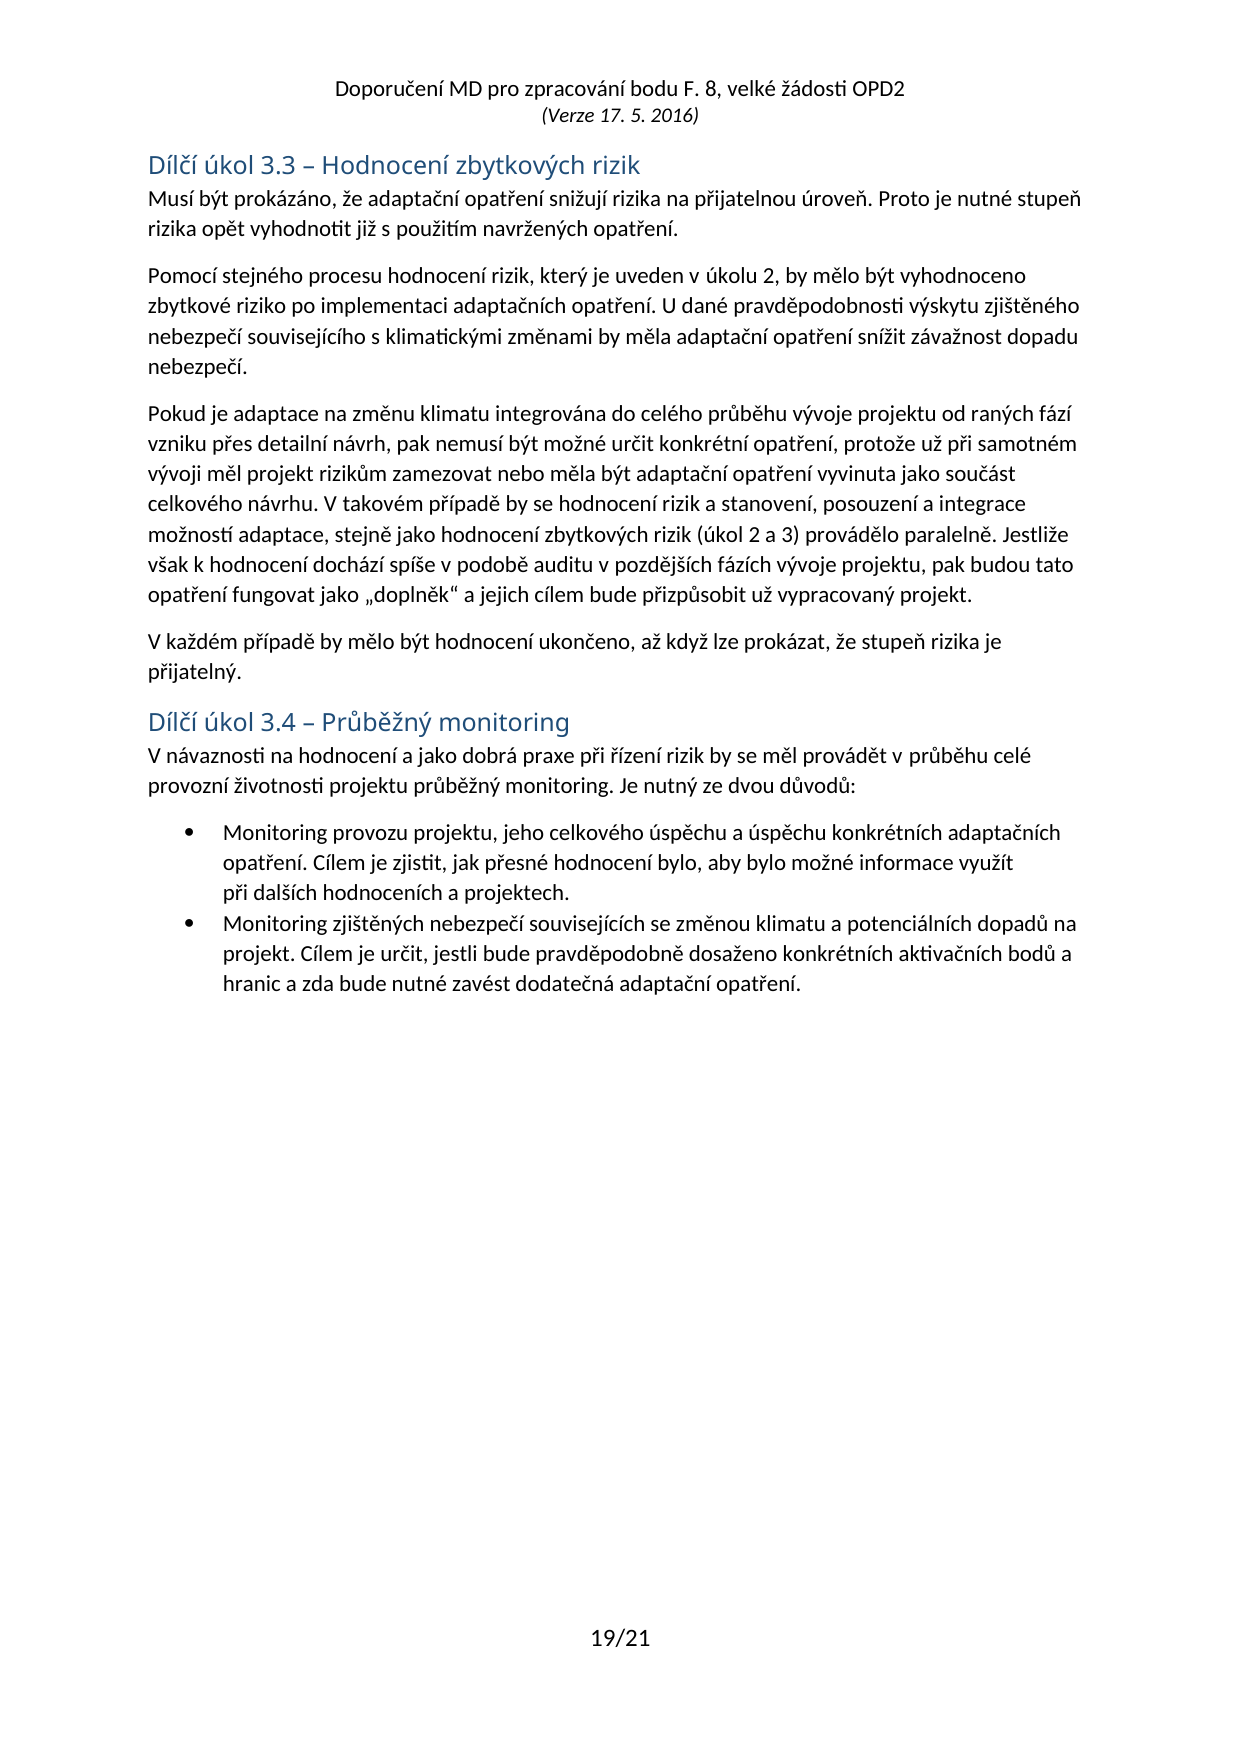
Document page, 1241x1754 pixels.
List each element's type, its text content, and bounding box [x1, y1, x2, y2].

text V každém případě by mělo být hodnocení ukončeno, až když lze prokázat, že stupeň rizika je přijatelný. [148, 627, 1093, 685]
text V návaznosti na hodnocení a jako dobrá praxe při řízení rizik by se měl provádět v průběhu celé provozní životnosti projektu průběžný monitoring. Je nutný ze dvou důvodů: [148, 741, 1093, 799]
subtitle Dílčí úkol 3.3 – Hodnocení zbytkových rizik [148, 148, 1093, 182]
text Musí být prokázáno, že adaptační opatření snižují rizika na přijatelnou úroveň. Proto je nutné stupeň rizika opět vyhodnotit již s použitím navržených opatření. [148, 184, 1093, 243]
list Monitoring zjištěných nebezpečí souvisejících se změnou klimatu a potenciálních dopadů na projekt. Cílem je určit, jestli bude pravděpodobně dosaženo konkrétních aktivačních bodů a hranic a zda bude nutné zavést dodatečná adaptační opatření. [185, 909, 1093, 997]
text Pokud je adaptace na změnu klimatu integrována do celého průběhu vývoje projektu od raných fází vzniku přes detailní návrh, pak nemusí být možné určit konkrétní opatření, protože už při samotném vývoji měl projekt rizikům zamezovat nebo měla být adaptační opatření vyvinuta jako součást celkového návrhu. V takovém případě by se hodnocení rizik a stanovení, posouzení a integrace možností adaptace, stejně jako hodnocení zbytkových rizik (úkol 2 a 3) provádělo paralelně. Jestliže však k hodnocení dochází spíše v podobě auditu v pozdějších fázích vývoje projektu, pak budou tato opatření fungovat jako „doplněk“ a jejich cílem bude přizpůsobit už vypracovaný projekt. [148, 399, 1093, 608]
text Pomocí stejného procesu hodnocení rizik, který je uveden v úkolu 2, by mělo být vyhodnoceno zbytkové riziko po implementaci adaptačních opatření. U dané pravděpodobnosti výskytu zjištěného nebezpečí souvisejícího s klimatickými změnami by měla adaptační opatření snížit závažnost dopadu nebezpečí. [148, 261, 1093, 380]
list Monitoring provozu projektu, jeho celkového úspěchu a úspěchu konkrétních adaptačních opatření. Cílem je zjistit, jak přesné hodnocení bylo, aby bylo možné informace využít při dalších hodnoceních a projektech. [185, 818, 1093, 906]
subtitle Dílčí úkol 3.4 – Průběžný monitoring [148, 704, 1093, 738]
